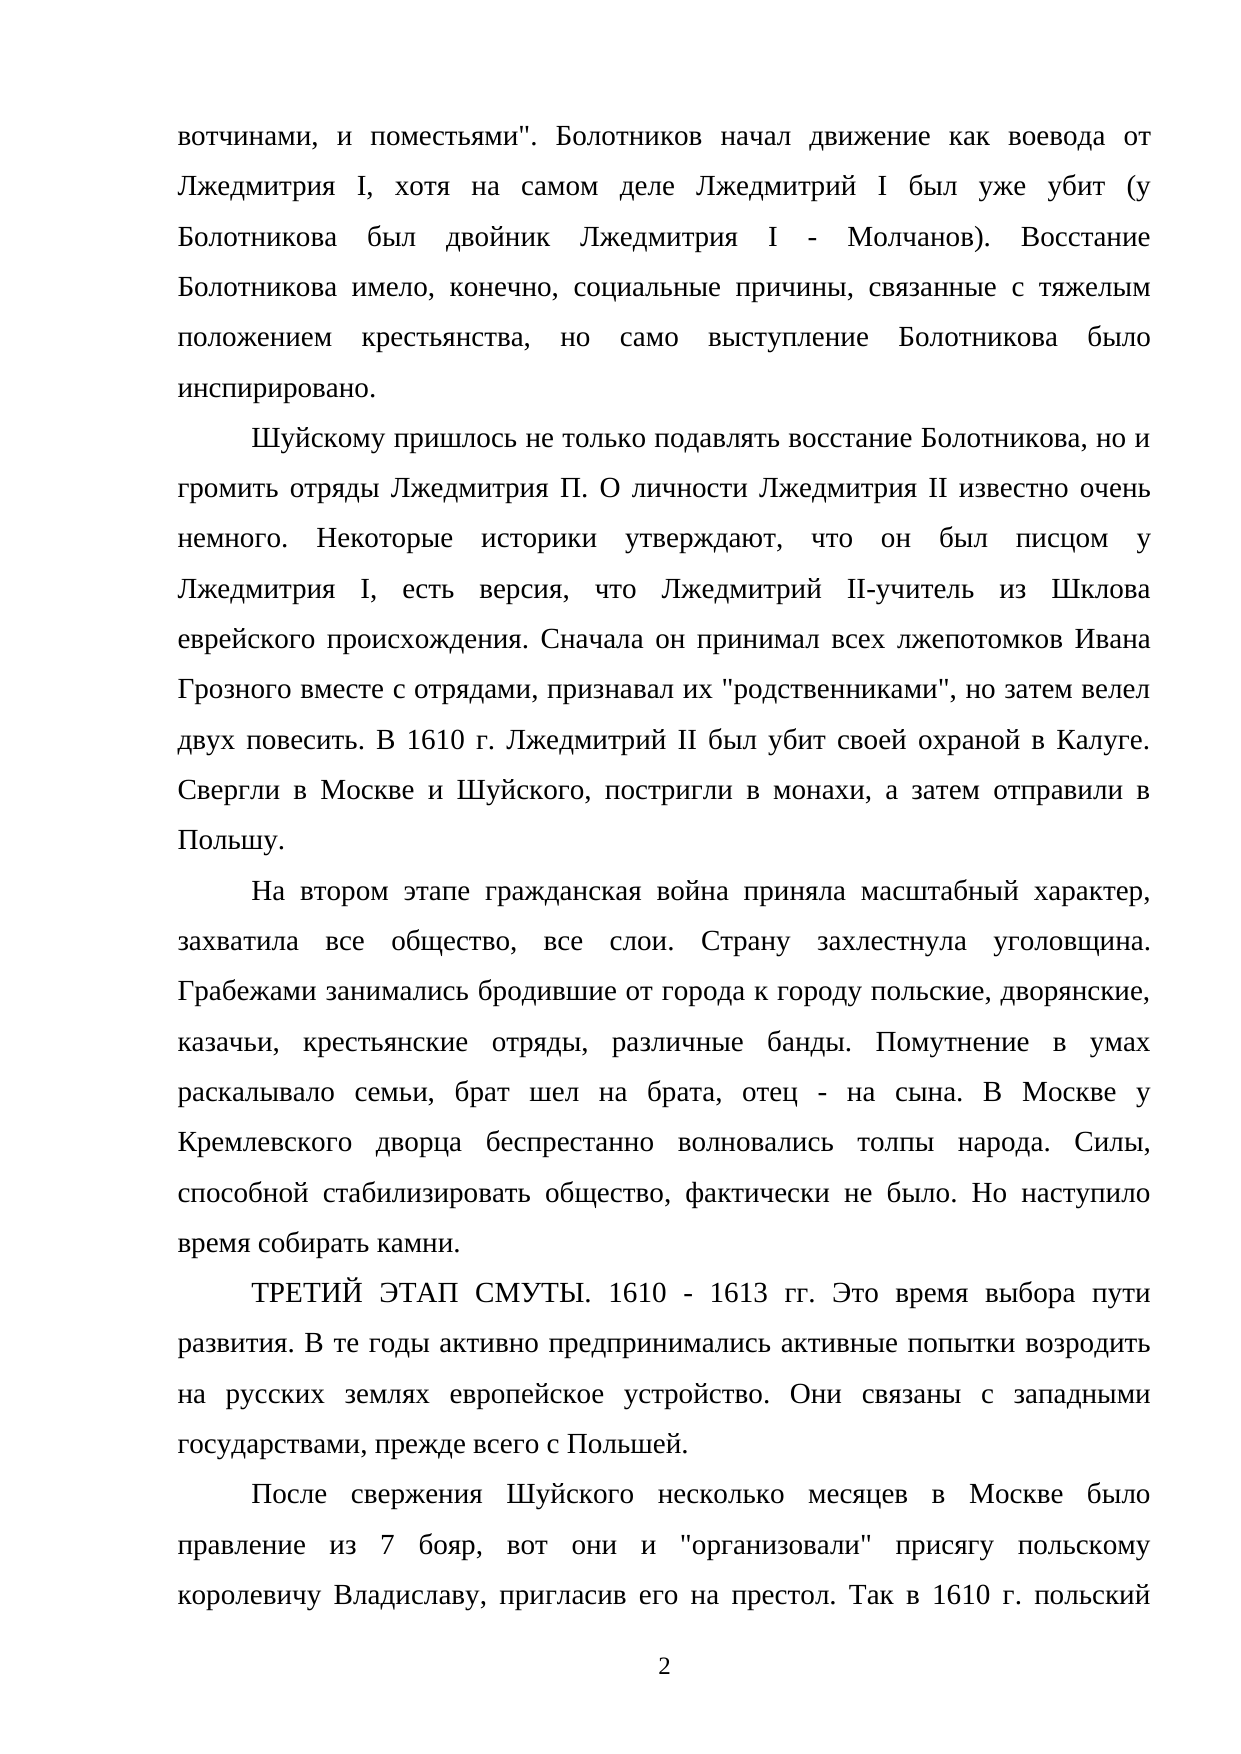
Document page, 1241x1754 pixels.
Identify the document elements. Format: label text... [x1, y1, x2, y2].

text На втором этапе гражданская война приняла масштабный характер, захватила все общество, все слои. Страну захлестнула уголовщина. Грабежами занимались бродившие от города к городу польские, дворянские, казачьи, крестьянские отряды, различные банды. Помутнение в умах раскалывало семьи, брат шел на брата, отец - на сына. В Москве у Кремлевского дворца беспрестанно волновались толпы народа. Силы, способной стабилизировать общество, фактически не было. Но наступило время собирать камни. [177, 873, 1152, 1258]
text Шуйскому пришлось не только подавлять восстание Болотникова, но и громить отряды Лжедмитрия П. О личности Лжедмитрия II известно очень немного. Некоторые историки утверждают, что он был писцом у Лжедмитрия I, есть версия, что Лжедмитрий II-учитель из Шклова еврейского происхождения. Сначала он принимал всех лжепотомков Ивана Грозного вместе с отрядами, признавал их "родственниками", но затем велел двух повесить. В 1610 г. Лжедмитрий II был убит своей охраной в Калуге. Свергли в Москве и Шуйского, постригли в монахи, а затем отправили в Польшу. [177, 420, 1152, 856]
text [177, 1477, 1152, 1611]
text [177, 118, 1152, 403]
text ТРЕТИЙ ЭТАП СМУТЫ. 1610 - 1613 гг. Это время выбора пути развития. В те годы активно предпринимались активные попытки возродить на русских землях европейское устройство. Они связаны с западными государствами, прежде всего с Польшей. [177, 1275, 1152, 1460]
